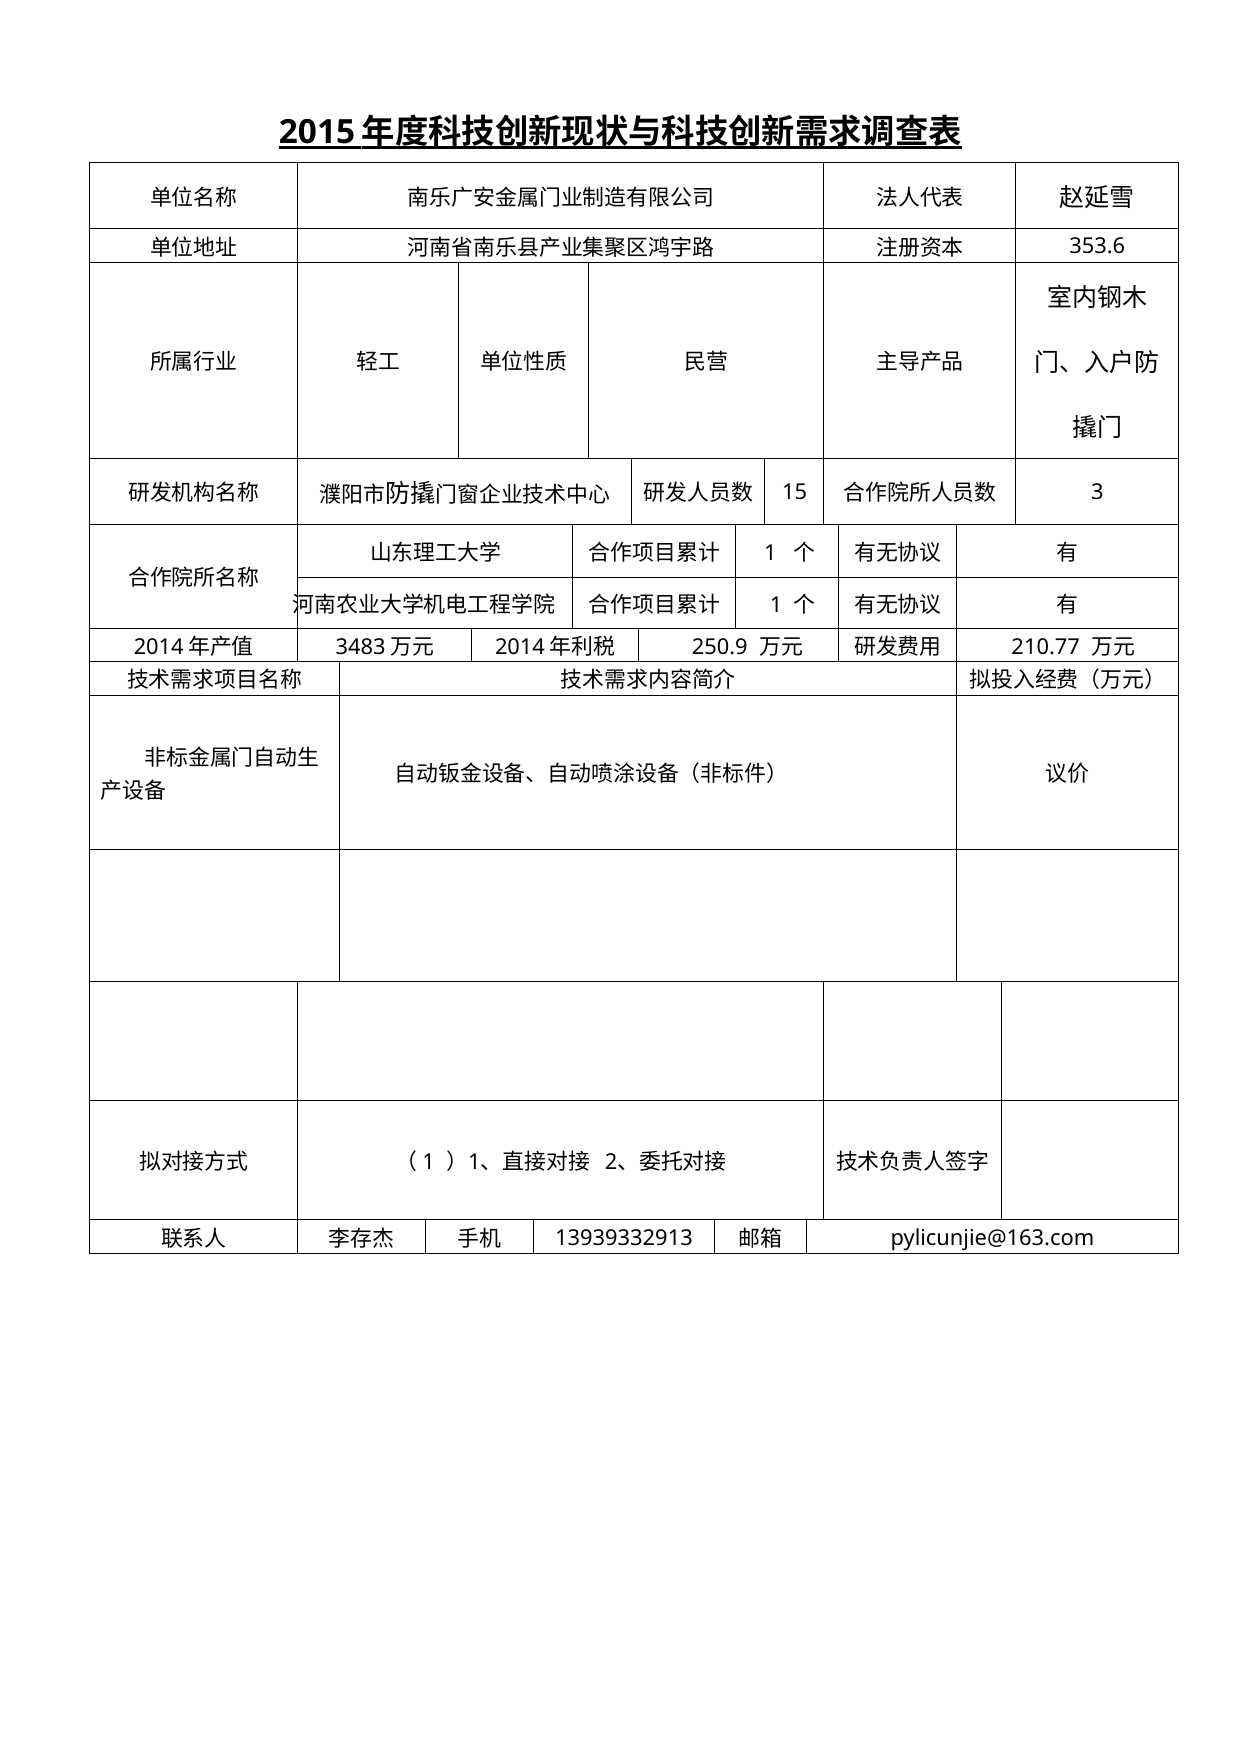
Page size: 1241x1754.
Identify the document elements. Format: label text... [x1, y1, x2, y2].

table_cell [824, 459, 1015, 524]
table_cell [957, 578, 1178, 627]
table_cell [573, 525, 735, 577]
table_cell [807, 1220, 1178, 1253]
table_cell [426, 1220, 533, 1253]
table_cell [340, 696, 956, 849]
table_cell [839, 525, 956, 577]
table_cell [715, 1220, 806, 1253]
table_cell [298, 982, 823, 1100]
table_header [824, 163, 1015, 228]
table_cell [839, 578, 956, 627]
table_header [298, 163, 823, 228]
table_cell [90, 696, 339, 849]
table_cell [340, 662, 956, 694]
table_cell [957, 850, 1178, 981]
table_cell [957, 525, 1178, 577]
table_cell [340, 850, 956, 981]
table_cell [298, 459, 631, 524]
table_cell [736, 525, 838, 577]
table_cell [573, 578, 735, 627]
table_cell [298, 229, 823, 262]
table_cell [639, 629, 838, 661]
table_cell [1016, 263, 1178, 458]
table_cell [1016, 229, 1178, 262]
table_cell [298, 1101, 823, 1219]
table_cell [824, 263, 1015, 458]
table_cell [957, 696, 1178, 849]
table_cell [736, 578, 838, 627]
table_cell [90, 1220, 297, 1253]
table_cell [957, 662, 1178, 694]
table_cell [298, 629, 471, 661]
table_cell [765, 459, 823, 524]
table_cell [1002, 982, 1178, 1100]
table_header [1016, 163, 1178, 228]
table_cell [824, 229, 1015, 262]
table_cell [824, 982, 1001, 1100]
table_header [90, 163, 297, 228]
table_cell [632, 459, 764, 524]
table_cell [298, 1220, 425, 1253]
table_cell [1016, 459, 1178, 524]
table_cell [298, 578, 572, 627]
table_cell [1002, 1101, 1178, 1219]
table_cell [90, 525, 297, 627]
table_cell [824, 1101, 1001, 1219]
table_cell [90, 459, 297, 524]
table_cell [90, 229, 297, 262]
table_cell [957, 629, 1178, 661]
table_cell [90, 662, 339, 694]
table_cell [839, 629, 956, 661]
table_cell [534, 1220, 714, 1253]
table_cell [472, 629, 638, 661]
text 2015年度科技创新现状与科技创新需求调查表 [89, 97, 1151, 162]
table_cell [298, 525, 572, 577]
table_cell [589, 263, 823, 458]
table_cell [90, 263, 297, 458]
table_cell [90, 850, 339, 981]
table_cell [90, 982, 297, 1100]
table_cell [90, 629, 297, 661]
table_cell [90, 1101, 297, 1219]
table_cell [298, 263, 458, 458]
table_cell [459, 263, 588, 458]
